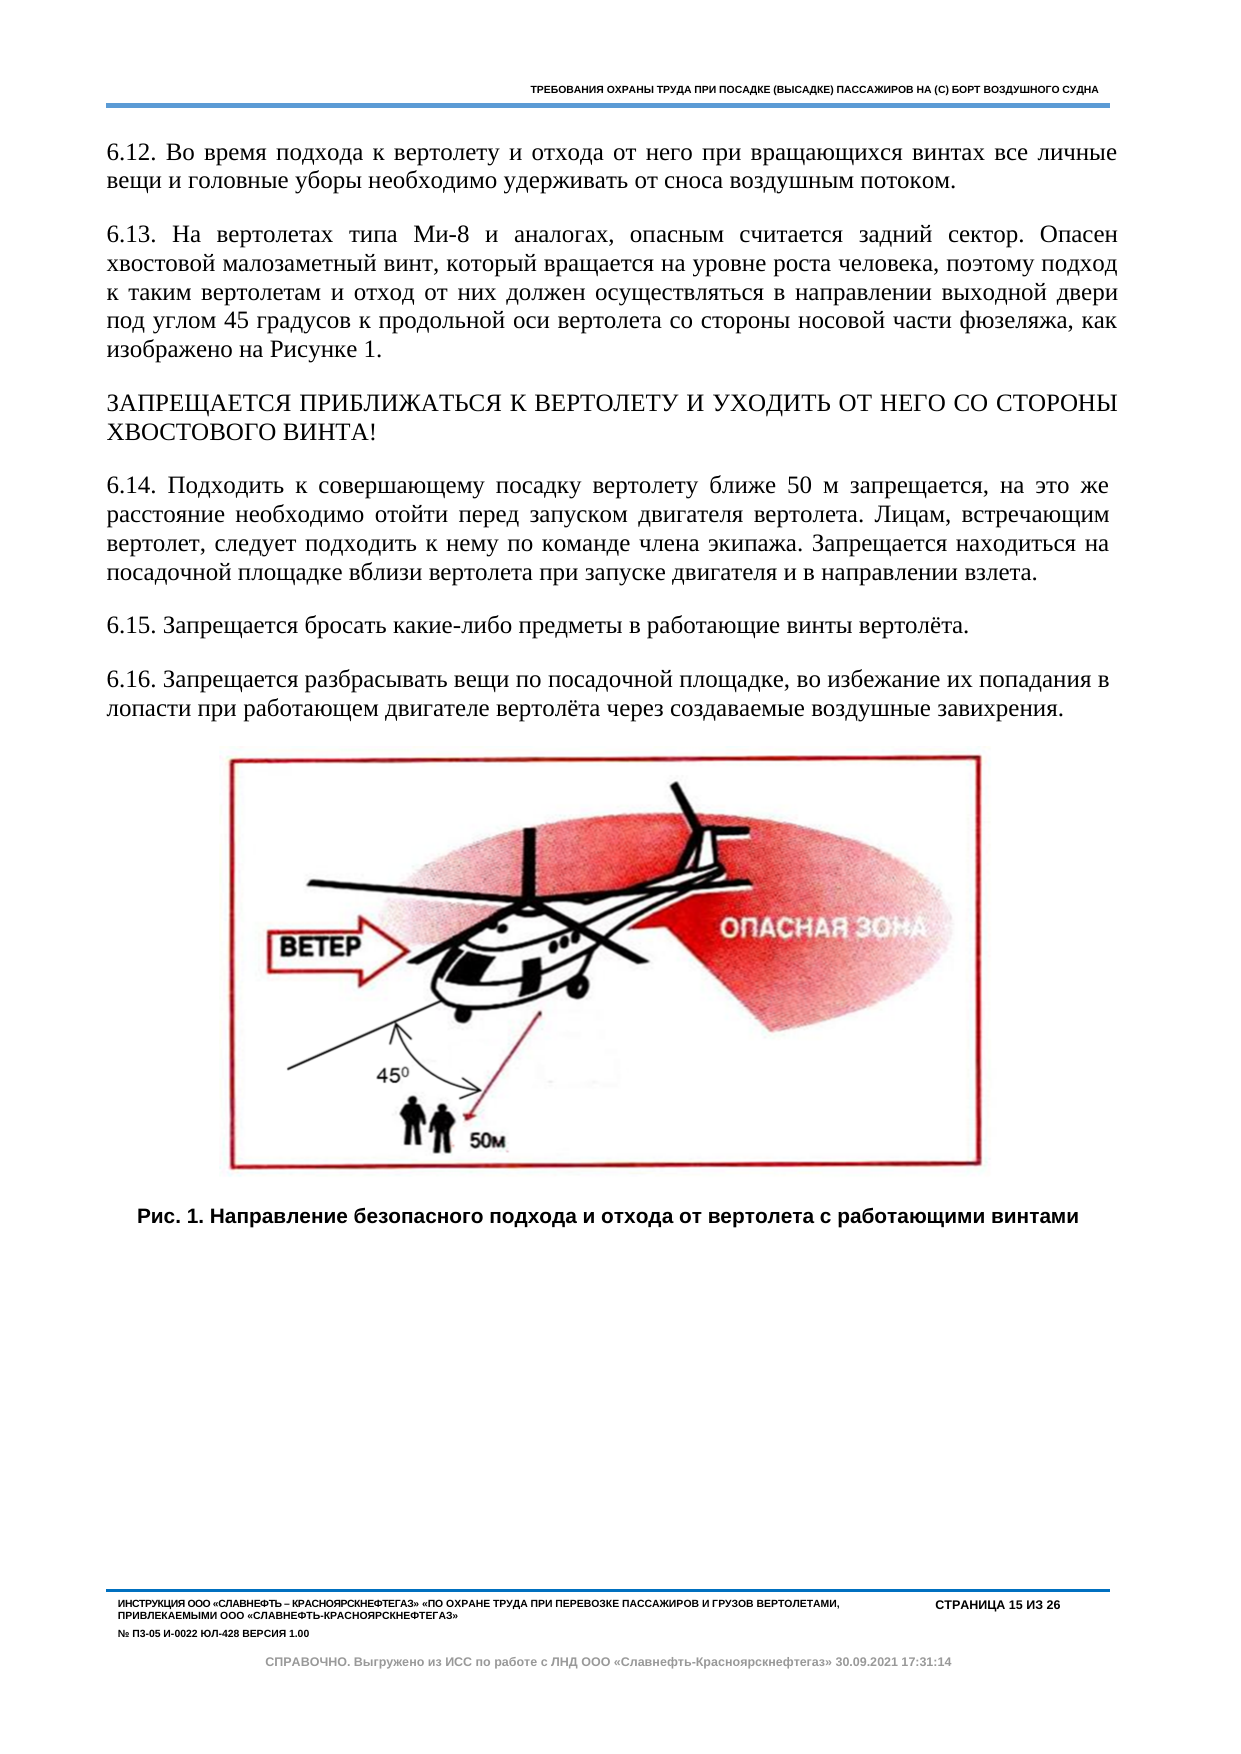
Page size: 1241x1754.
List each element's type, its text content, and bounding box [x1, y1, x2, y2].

list 6.15. Запрещается бросать какие-либо предметы в работающие винты вертолёта. [106, 610, 1110, 639]
text 6.13. На вертолетах типа Ми-8 и аналогах, опасным считается задний сектор. Опасен хвостовой малозаметный винт, который вращается на уровне роста человека, поэтому подход к таким вертолетам и отход от них должен осуществляться в направлении выходной двери под углом 45 градусов к продольной оси вертолета со стороны носовой части фюзеляжа, как изображено на Рисунке 1. [106, 219, 1119, 363]
list 6.14. Подходить к совершающему посадку вертолету ближе запрещается, на это же расстояние необходимо отойти перед запуском двигателя вертолета. Лицам, встречающим вертолет, следует подходить к нему по команде члена экипажа. Запрещается находиться на посадочной площадке вблизи вертолета при запуске двигателя и в направлении взлета. [106, 470, 1110, 585]
picture [219, 746, 998, 1179]
text ЗАПРЕЩАЕТСЯ ПРИБЛИЖАТЬСЯ К ВЕРТОЛЕТУ И УХОДИТЬ ОТ НЕГО СО СТОРОНЫ ХВОСТОВОГО ВИНТА! [106, 388, 1119, 445]
text Рис. 1. Направление безопасного подхода и отхода от вертолета с работающими винтами [106, 1204, 1110, 1228]
text 6.12. Во время подхода к вертолету и отхода от него при вращающихся винтах все личные вещи и головные уборы необходимо удерживать от сноса воздушным потоком. [106, 137, 1119, 194]
text 6.16. Запрещается разбрасывать вещи по посадочной площадке, во избежание их попадания в лопасти при работающем двигателе вертолёта через создаваемые воздушные завихрения. [106, 664, 1110, 722]
